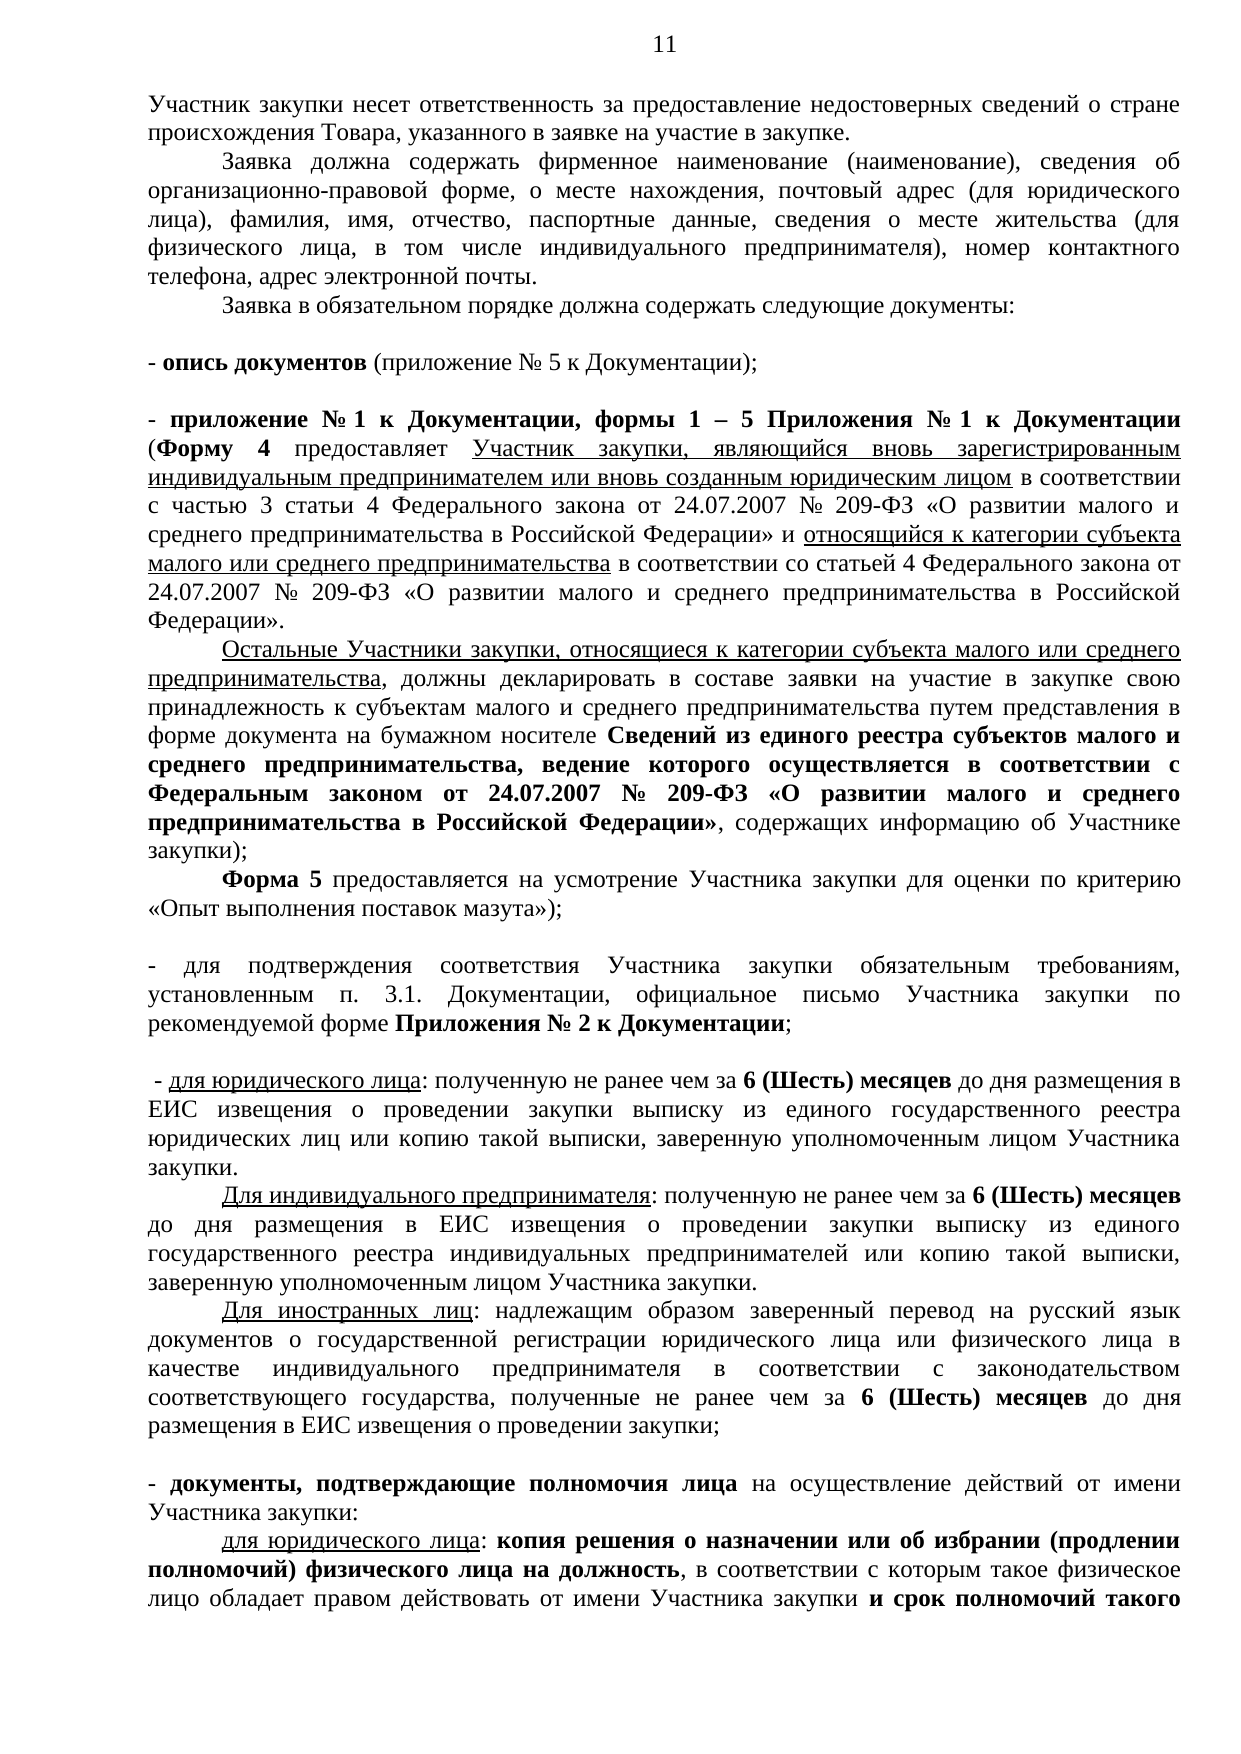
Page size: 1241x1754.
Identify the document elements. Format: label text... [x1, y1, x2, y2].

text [148, 89, 1181, 146]
text - для подтверждения соответствия Участника закупки обязательным требованиям, установленным п. 3.1. Документации, официальное письмо Участника закупки по рекомендуемой форме Приложения № 2 к Документации; [148, 950, 1181, 1037]
text - приложение № 1 к Документации, формы 1 – 5 Приложения № 1 к Документации (Форму 4 предоставляет Участник закупки, являющийся вновь зарегистрированным индивидуальным предпринимателем или вновь созданным юридическим лицом в соответствии с частью 3 статьи 4 Федерального закона от 24.07.2007 № 209-ФЗ «О развитии малого и среднего предпринимательства в Российской Федерации» и относящийся к категории субъекта малого или среднего предпринимательства в соответствии со статьей 4 Федерального закона от 24.07.2007 № 209-ФЗ «О развитии малого и среднего предпринимательства в Российской Федерации». [148, 404, 1181, 634]
text Остальные Участники закупки, относящиеся к категории субъекта малого или среднего предпринимательства, должны декларировать в составе заявки на участие в закупке свою принадлежность к субъектам малого и среднего предпринимательства путем представления в форме документа на бумажном носителе Сведений из единого реестра субъектов малого и среднего предпринимательства, ведение которого осуществляется в соответствии с Федеральным законом от 24.07.2007 № 209-ФЗ «О развитии малого и среднего предпринимательства в Российской Федерации», содержащих информацию об Участнике закупки); [148, 634, 1181, 864]
text - опись документов (приложение № 5 к Документации); [148, 347, 1181, 375]
text Форма 5 предоставляется на усмотрение Участника закупки для оценки по критерию «Опыт выполнения поставок мазута»); [148, 864, 1181, 922]
text Заявка в обязательном порядке должна содержать следующие документы: [148, 290, 1181, 319]
text Для индивидуального предпринимателя: полученную не ранее чем за 6 (Шесть) месяцев до дня размещения в ЕИС извещения о проведении закупки выписку из единого государственного реестра индивидуальных предпринимателей или копию такой выписки, заверенную уполномоченным лицом Участника закупки. [148, 1180, 1181, 1295]
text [148, 1525, 1181, 1612]
text Для иностранных лиц: надлежащим образом заверенный перевод на русский язык документов о государственной регистрации юридического лица или физического лица в качестве индивидуального предпринимателя в соответствии с законодательством соответствующего государства, полученные не ранее чем за 6 (Шесть) месяцев до дня размещения в ЕИС извещения о проведении закупки; [148, 1295, 1181, 1439]
text Заявка должна содержать фирменное наименование (наименование), сведения об организационно-правовой форме, о месте нахождения, почтовый адрес (для юридического лица), фамилия, имя, отчество, паспортные данные, сведения о месте жительства (для физического лица, в том числе индивидуального предпринимателя), номер контактного телефона, адрес электронной почты. [148, 146, 1181, 290]
text - документы, подтверждающие полномочия лица на осуществление действий от имени Участника закупки: [148, 1468, 1181, 1525]
text - для юридического лица: полученную не ранее чем за 6 (Шесть) месяцев до дня размещения в ЕИС извещения о проведении закупки выписку из единого государственного реестра юридических лиц или копию такой выписки, заверенную уполномоченным лицом Участника закупки. [148, 1065, 1181, 1180]
